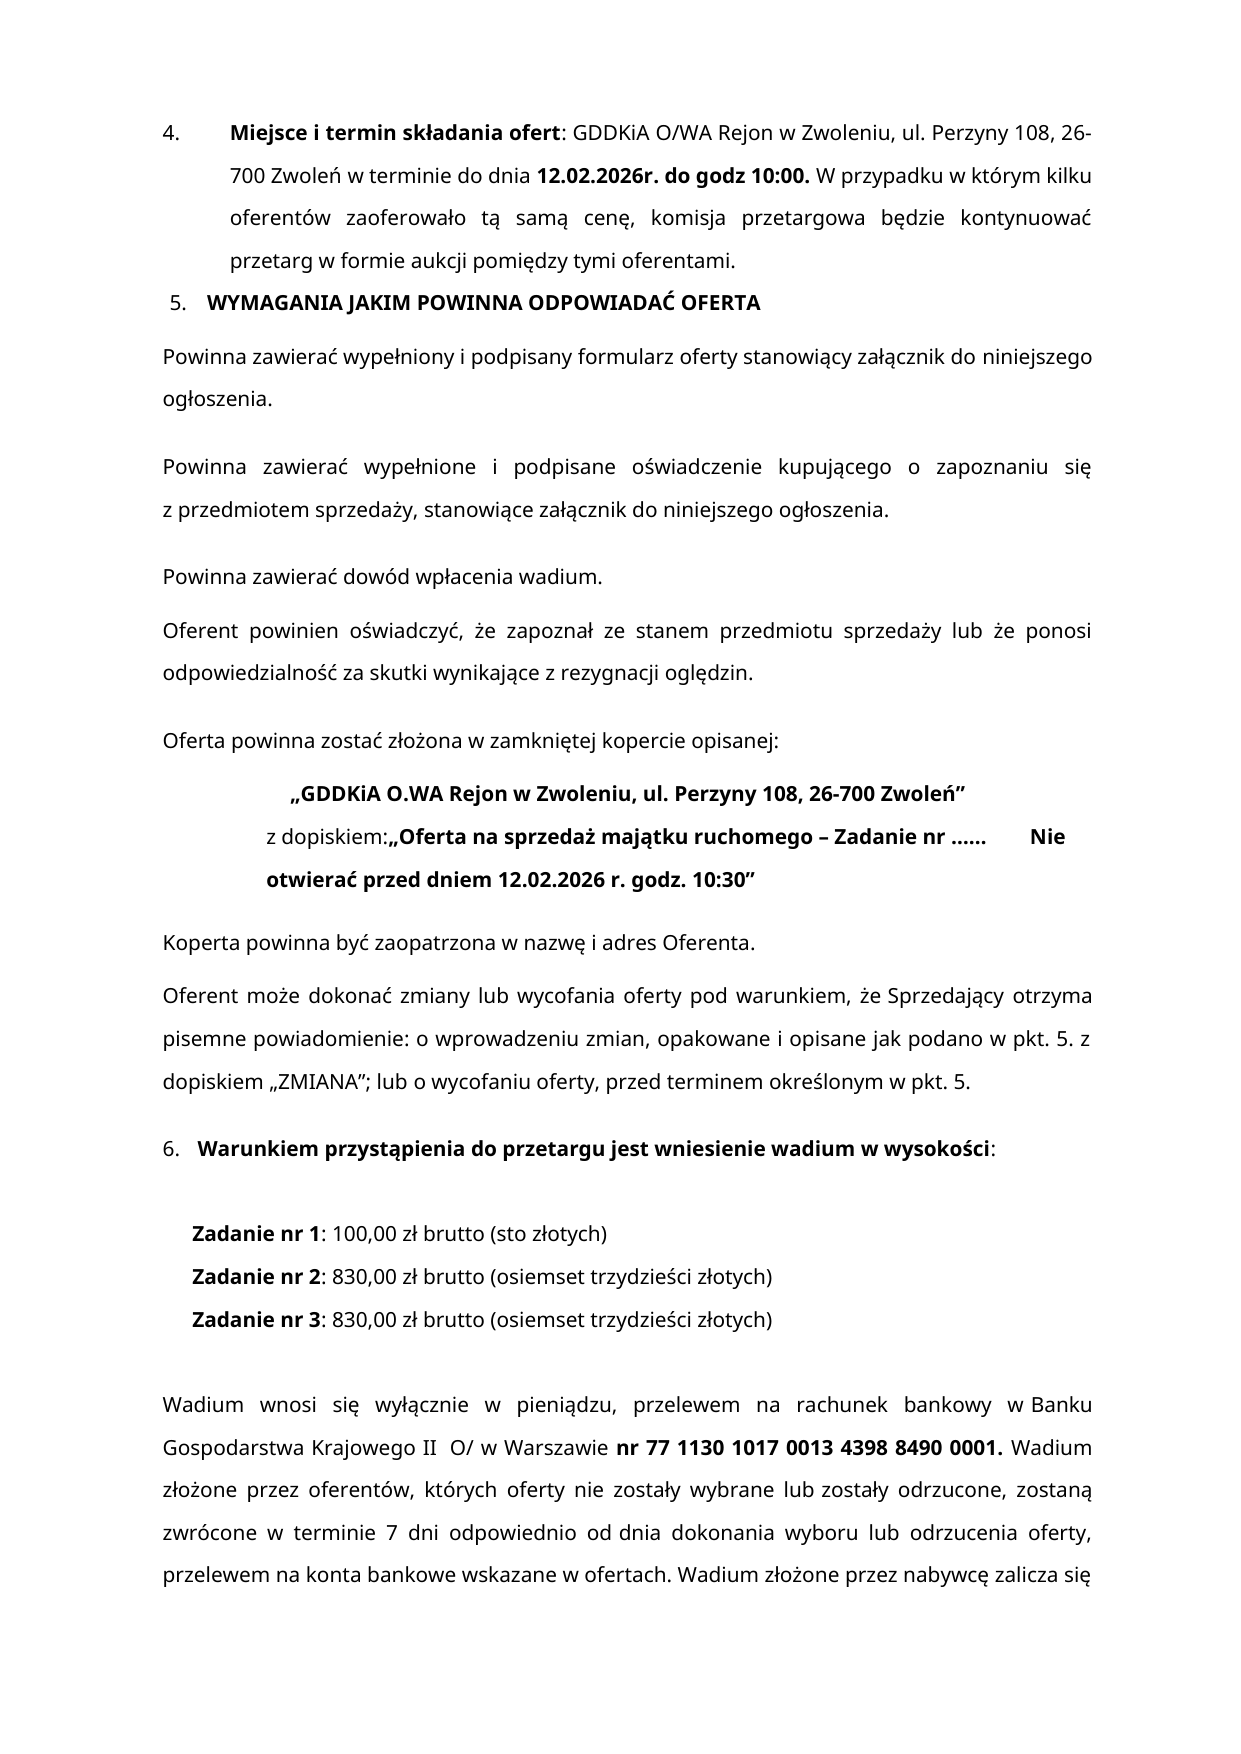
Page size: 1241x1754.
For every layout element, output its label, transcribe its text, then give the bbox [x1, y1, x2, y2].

text Zadanie nr 3: 830,00 zł brutto (osiemset trzydzieści złotych) [162, 1305, 1092, 1333]
text Oferta powinna zostać złożona w zamkniętej kopercie opisanej: [162, 726, 1092, 754]
text Oferent może dokonać zmiany lub wycofania oferty pod warunkiem, że Sprzedający otrzyma pisemne powiadomienie: o wprowadzeniu zmian, opakowane i opisane jak podano w pkt. 5. z dopiskiem „ZMIANA”; lub o wycofaniu oferty, przed terminem określonym w pkt. 5. [162, 982, 1092, 1095]
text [162, 1390, 1092, 1589]
text Powinna zawierać wypełnione i podpisane oświadczenie kupującego o zapoznaniu się z przedmiotem sprzedaży, stanowiące załącznik do niniejszego ogłoszenia. [162, 452, 1092, 523]
list Miejsce i termin składania ofert: GDDKiA O/WA Rejon w Zwoleniu, ul. Perzyny 108, 26-700 Zwoleń w terminie do dnia 12.02.2026r. do godz 10:00. W przypadku w którym kilku oferentów zaoferowało tą samą cenę, komisja przetargowa będzie kontynuować przetarg w formie aukcji pomiędzy tymi oferentami. [162, 118, 1092, 274]
text Zadanie nr 1: 100,00 zł brutto (sto złotych) [162, 1219, 1092, 1248]
text Powinna zawierać wypełniony i podpisany formularz oferty stanowiący załącznik do niniejszego ogłoszenia. [162, 342, 1092, 413]
list WYMAGANIA JAKIM POWINNA ODPOWIADAĆ OFERTA [169, 288, 1092, 317]
text Koperta powinna być zaopatrzona w nazwę i adres Oferenta. [162, 928, 1092, 957]
list Warunkiem przystąpienia do przetargu jest wniesienie wadium w wysokości: [162, 1134, 1092, 1163]
text Powinna zawierać dowód wpłacenia wadium. [162, 562, 1092, 591]
text z dopiskiem:„Oferta na sprzedaż majątku ruchomego – Zadanie nr …… Nie otwierać przed dniem 12.02.2026 r. godz. 10:30” [266, 822, 1092, 893]
text Oferent powinien oświadczyć, że zapoznał ze stanem przedmiotu sprzedaży lub że ponosi odpowiedzialność za skutki wynikające z rezygnacji oględzin. [162, 616, 1092, 687]
text „GDDKiA O.WA Rejon w Zwoleniu, ul. Perzyny 108, 26-700 Zwoleń” [162, 779, 1092, 808]
text Zadanie nr 2: 830,00 zł brutto (osiemset trzydzieści złotych) [162, 1262, 1092, 1291]
